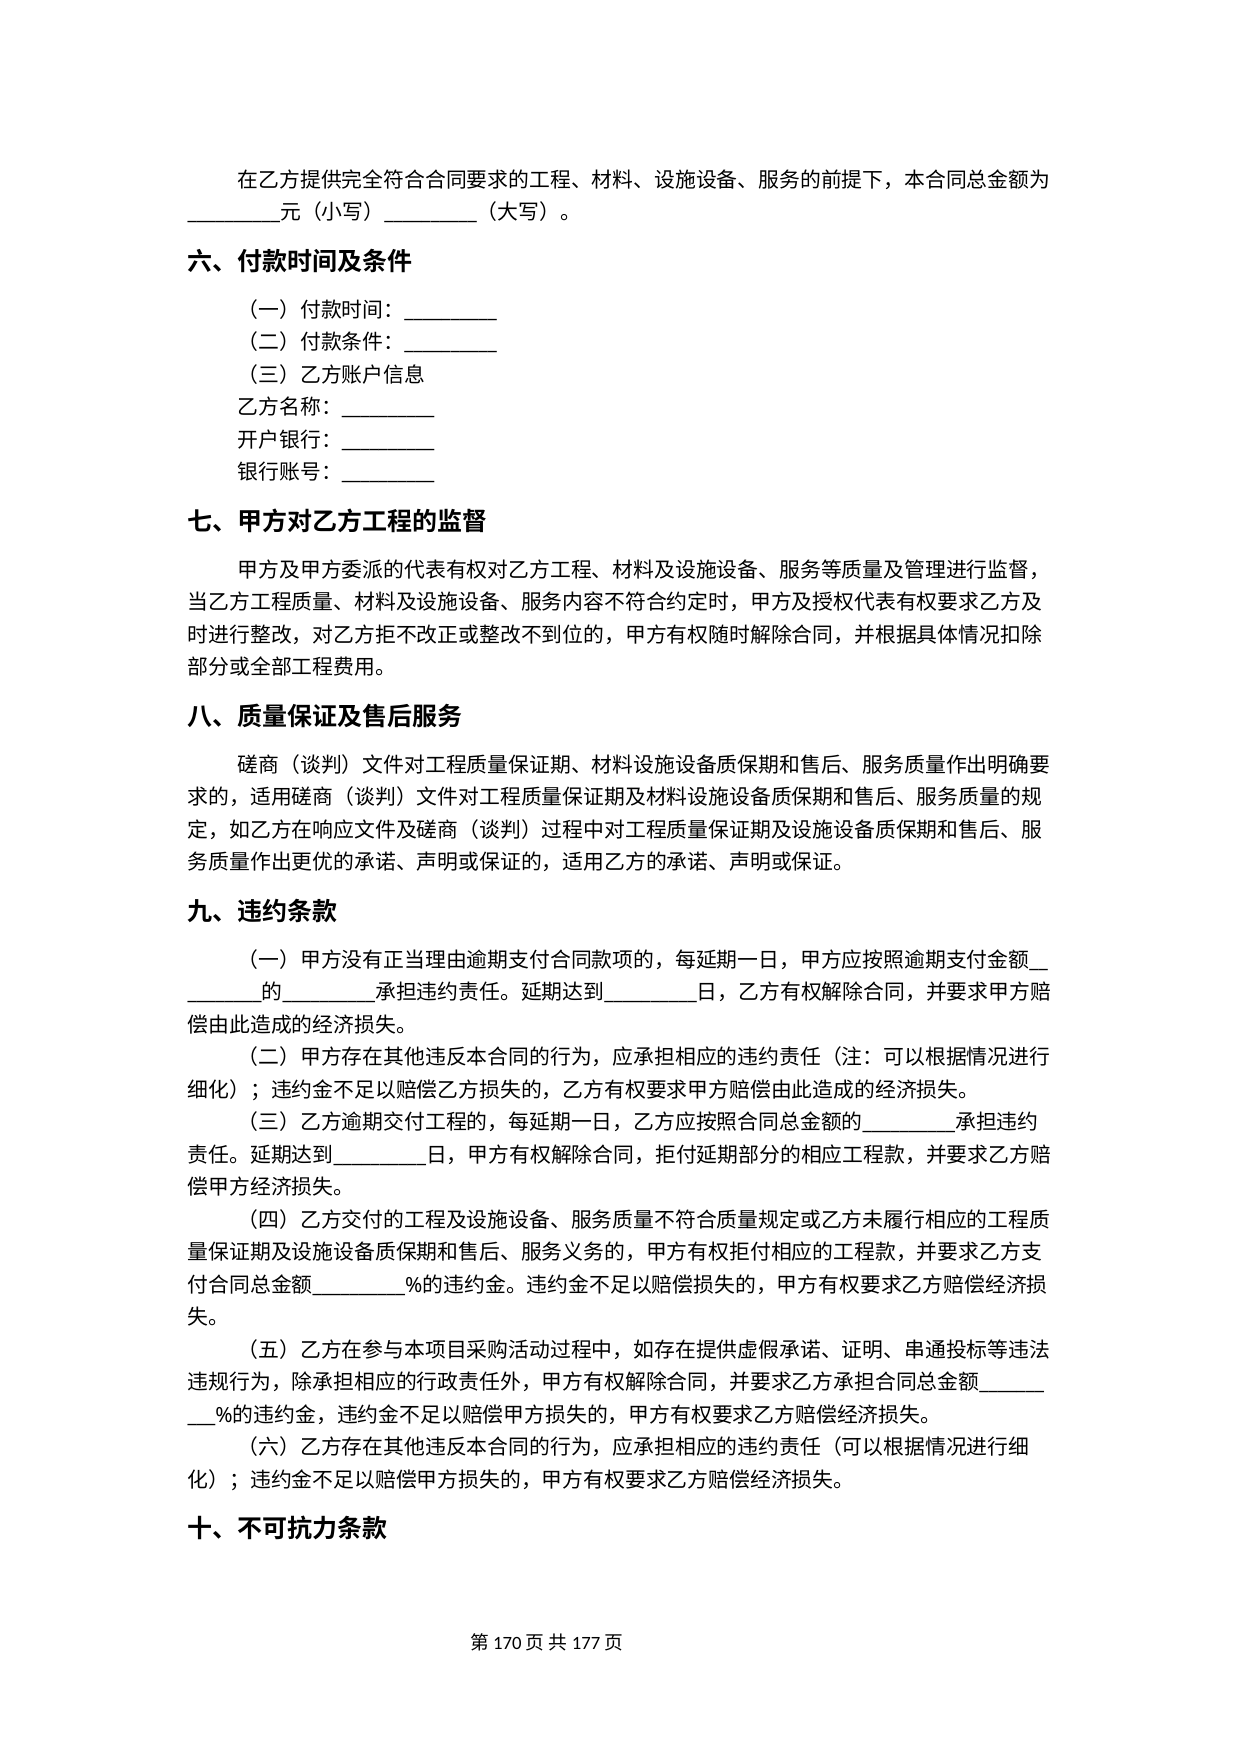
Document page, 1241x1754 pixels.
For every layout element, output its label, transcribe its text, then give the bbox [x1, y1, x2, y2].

text （四）乙方交付的工程及设施设备、服务质量不符合质量规定或乙方未履行相应的工程质量保证期及设施设备质保期和售后、服务义务的，甲方有权拒付相应的工程款，并要求乙方支付合同总金额__________%的违约金。违约金不足以赔偿损失的，甲方有权要求乙方赔偿经济损失。 [187, 1202, 1053, 1332]
text 九、违约条款 [187, 877, 1053, 942]
text （二）付款条件：__________ [187, 324, 1053, 357]
text 七、甲方对乙方工程的监督 [187, 487, 1053, 552]
text （三）乙方账户信息 [187, 357, 1053, 389]
text （一）付款时间：__________ [187, 292, 1053, 324]
text 银行账号：__________ [187, 454, 1053, 487]
text 六、付款时间及条件 [187, 227, 1053, 292]
text （一）甲方没有正当理由逾期支付合同款项的，每延期一日，甲方应按照逾期支付金额__________的__________承担违约责任。延期达到__________日，乙方有权解除合同，并要求甲方赔偿由此造成的经济损失。 [187, 942, 1053, 1039]
text 磋商（谈判）文件对工程质量保证期、材料设施设备质保期和售后、服务质量作出明确要求的，适用磋商（谈判）文件对工程质量保证期及材料设施设备质保期和售后、服务质量的规定，如乙方在响应文件及磋商（谈判）过程中对工程质量保证期及设施设备质保期和售后、服务质量作出更优的承诺、声明或保证的，适用乙方的承诺、声明或保证。 [187, 747, 1053, 877]
text 八、质量保证及售后服务 [187, 682, 1053, 747]
text （三）乙方逾期交付工程的，每延期一日，乙方应按照合同总金额的__________承担违约责任。延期达到__________日，甲方有权解除合同，拒付延期部分的相应工程款，并要求乙方赔偿甲方经济损失。 [187, 1104, 1053, 1202]
text （五）乙方在参与本项目采购活动过程中，如存在提供虚假承诺、证明、串通投标等违法违规行为，除承担相应的行政责任外，甲方有权解除合同，并要求乙方承担合同总金额__________%的违约金，违约金不足以赔偿甲方损失的，甲方有权要求乙方赔偿经济损失。 [187, 1332, 1053, 1429]
text 十、不可抗力条款 [187, 1494, 1053, 1559]
text 开户银行：__________ [187, 422, 1053, 454]
text 乙方名称：__________ [187, 389, 1053, 422]
text 在乙方提供完全符合合同要求的工程、材料、设施设备、服务的前提下，本合同总金额为__________元（小写）__________（大写）。 [187, 162, 1053, 227]
text （六）乙方存在其他违反本合同的行为，应承担相应的违约责任（可以根据情况进行细化）；违约金不足以赔偿甲方损失的，甲方有权要求乙方赔偿经济损失。 [187, 1429, 1053, 1494]
text 甲方及甲方委派的代表有权对乙方工程、材料及设施设备、服务等质量及管理进行监督，当乙方工程质量、材料及设施设备、服务内容不符合约定时，甲方及授权代表有权要求乙方及时进行整改，对乙方拒不改正或整改不到位的，甲方有权随时解除合同，并根据具体情况扣除部分或全部工程费用。 [187, 552, 1053, 682]
text （二）甲方存在其他违反本合同的行为，应承担相应的违约责任（注：可以根据情况进行细化）；违约金不足以赔偿乙方损失的，乙方有权要求甲方赔偿由此造成的经济损失。 [187, 1039, 1053, 1104]
